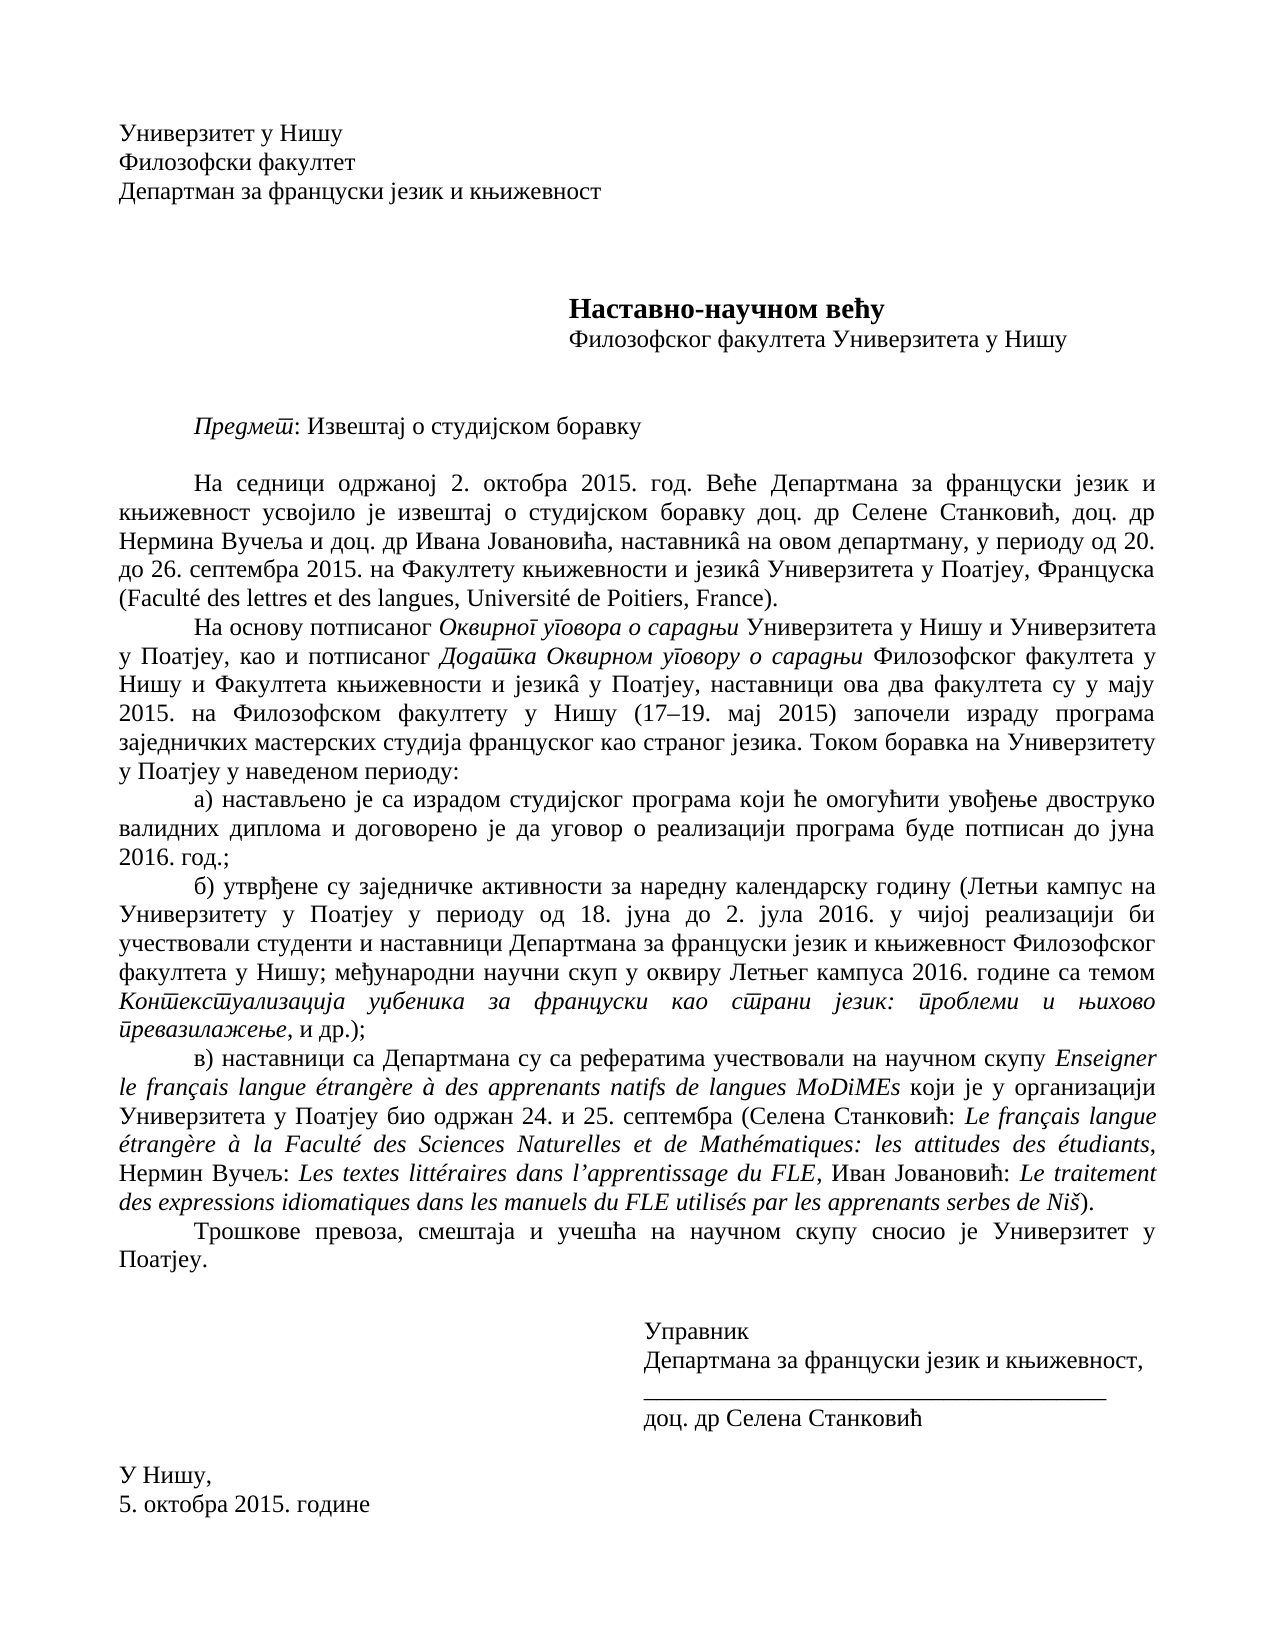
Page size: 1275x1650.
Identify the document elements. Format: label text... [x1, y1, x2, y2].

text Департмана за француски језик и књижевност, [568, 1345, 1156, 1374]
text На седници одржаној 2. октобра 2015. год. Веће Департмана за француски језик и књижевност усвојило је извештај о студијском боравку доц. др Селене Станковић, доц. др Нермина Вучеља и доц. др Ивана Јовановића, наставникâ на овом департману, у периоду од 20. до 26. септембра 2015. на Факултету књижевности и језикâ Универзитета у Поатјеу, Француска (Faculté des lettres et des langues, Université de Poitiers, France). [118, 468, 1156, 612]
text доц. др Селена Станковић [118, 1403, 1156, 1431]
text Наставно-научном већу [118, 291, 1156, 324]
text Филозофски факултет [118, 147, 1156, 176]
text Предмет: Извештај о студијском боравку [118, 411, 1156, 439]
text Департман за француски језик и књижевност [118, 176, 1156, 205]
text Трошкове превоза, смештаја и учешћа на научном скупу сносио је Универзитет у Поатјеу. [118, 1216, 1156, 1273]
text в) наставници са Департмана су са рефератима учествовали на научном скупу Enseigner le français langue étrangère à des apprenants natifs de langues MoDiMEs који је у организацији Универзитета у Поатјеу био одржан 24. и 25. септембра (Селена Станковић: Le français langue étrangère à la Faculté des Sciences Naturelles et de Mathématiques: les attitudes des étudiants, Нермин Вучељ: Les textes littéraires dans l’apprentissage du FLE, Иван Јовановић: Le traitement des expressions idiomatiques dans les manuels du FLE utilisés par les apprenants serbes de Niš). [118, 1043, 1156, 1216]
text б) утврђене су заједничке активности за наредну календарску годину (Летњи кампус на Универзитету у Поатјеу у периоду од 18. јуна до 2. јула 2016. у чијој реализацији би учествовали студенти и наставници Департмана за француски језик и књижевност Филозофског факултета у Нишу; међународни научни скуп у оквиру Летњег кампуса 2016. године са темом Контекстуализација уџбеника за француски као страни језик: проблеми и њихово превазилажење, и др.); [118, 871, 1156, 1043]
text Управник [118, 1316, 1156, 1345]
text _____________________________________ [568, 1374, 1156, 1403]
text Универзитет у Нишу [118, 118, 1156, 147]
text 5. октобра 2015. године [118, 1489, 1156, 1518]
text На основу потписаног Оквирног уговора о сарадњи Универзитета у Нишу и Универзитета у Поатјеу, као и потписаног Додатка Оквирном уговору о сарадњи Филозофског факултета у Нишу и Факултета књижевности и језикâ у Поатјеу, наставници ова два факултета су у мају 2015. на Филозофском факултету у Нишу (17–19. мај 2015) започели израду програма заједничких мастерских студија француског као страног језика. Током боравка на Универзитету у Поатјеу у наведеном периоду: [118, 612, 1156, 784]
text а) настављено је са израдом студијског програма који ће омогућити увођење двоструко валидних диплома и договорено је да уговор о реализацији програма буде потписан до јуна 2016. год.; [118, 784, 1156, 871]
text Филозофског факултета Универзитета у Нишу [118, 324, 1156, 353]
text У Нишу, [118, 1460, 1156, 1489]
